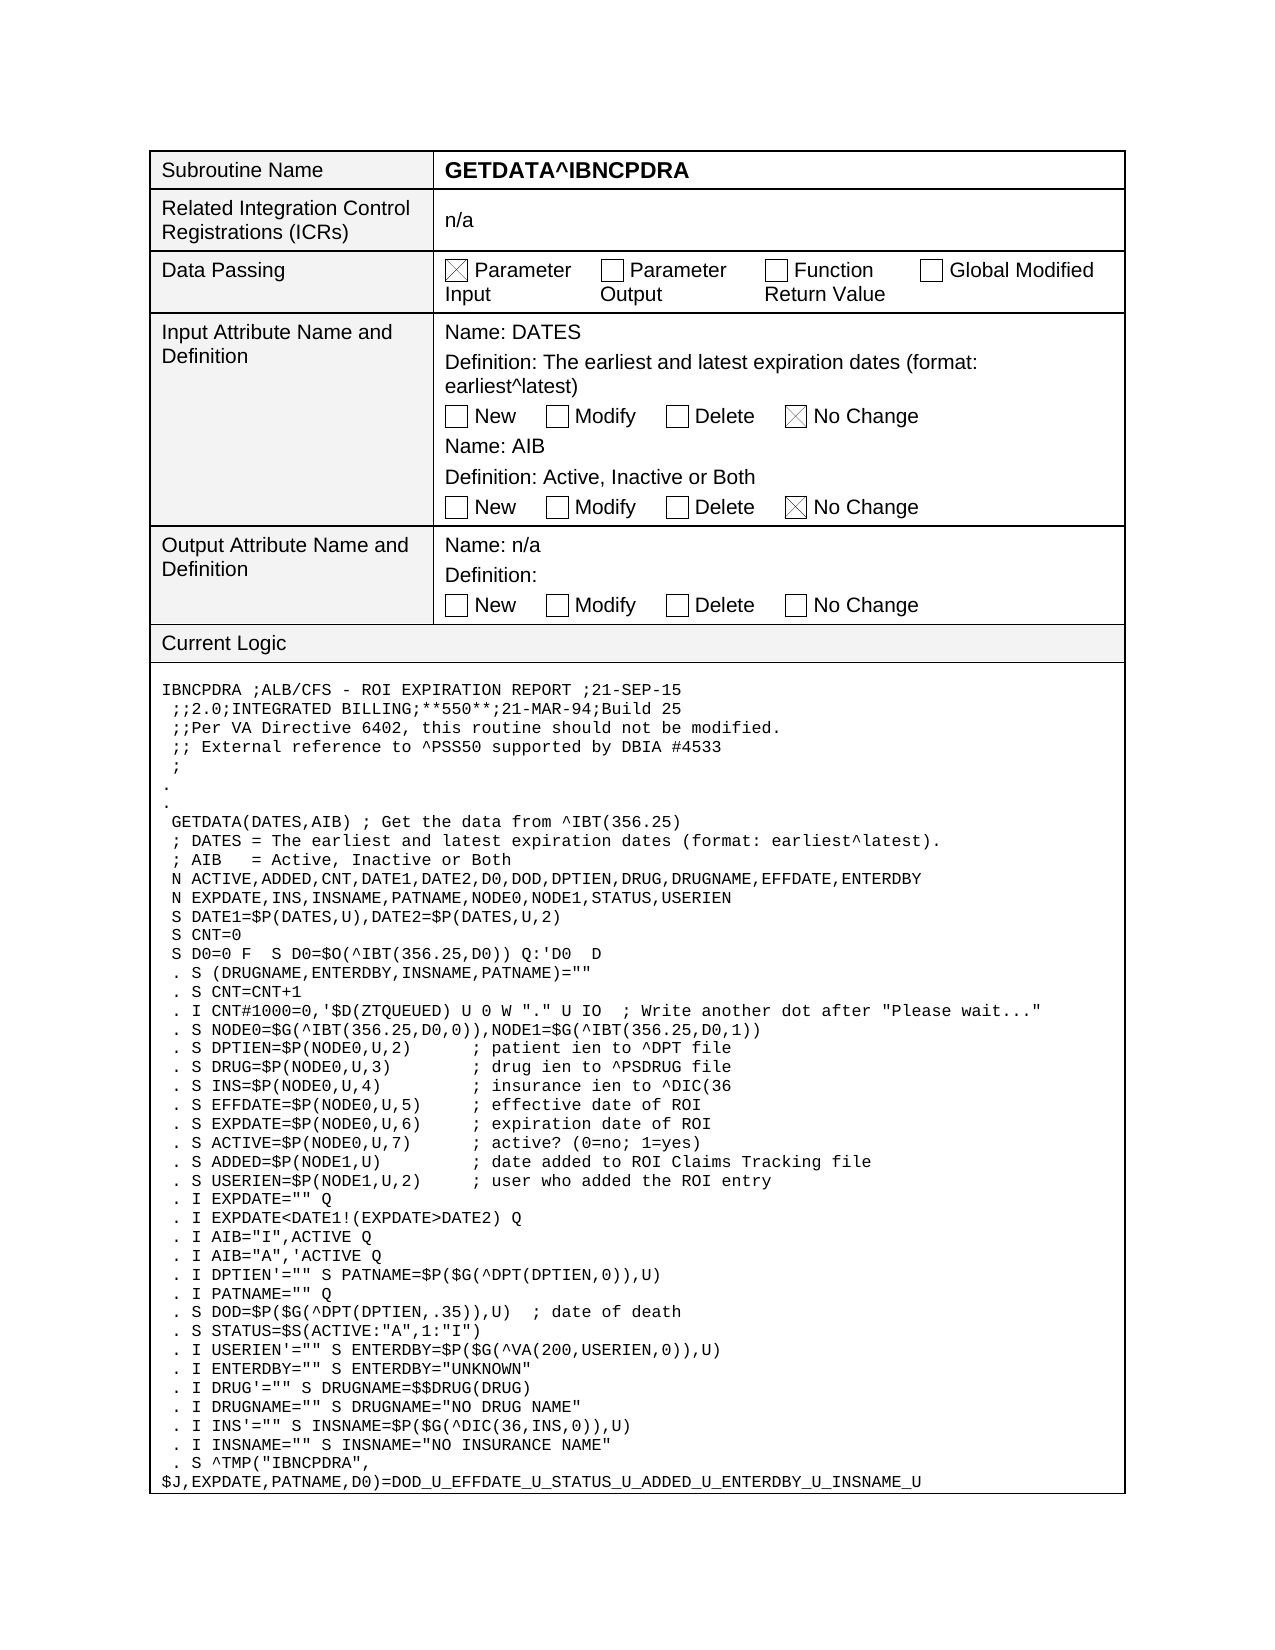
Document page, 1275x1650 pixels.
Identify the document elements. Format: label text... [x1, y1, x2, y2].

table_cell Name: DATES Definition: The earliest and latest expiration dates (format: earliest^latest) New Modify Delete No Change Name: AIB Definition: Active, Inactive or Both New Modify Delete No Change [434, 314, 1124, 525]
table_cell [151, 663, 1124, 1493]
table_cell Name: n/a Definition: New Modify Delete No Change [434, 527, 1124, 623]
table_cell Data Passing [151, 252, 433, 312]
table_cell Output Attribute Name and Definition [151, 527, 433, 623]
table_header GETDATA^IBNCPDRA [434, 152, 1124, 188]
table_cell Global Modified [908, 252, 1124, 312]
table_cell Parameter Input [434, 252, 588, 312]
table_cell Parameter Output [589, 252, 753, 312]
table_cell Input Attribute Name and Definition [151, 314, 433, 525]
table_cell Related Integration Control Registrations (ICRs) [151, 190, 433, 250]
table_header Subroutine Name [151, 152, 433, 188]
table_cell Function Return Value [753, 252, 908, 312]
table_cell Current Logic [151, 625, 1124, 661]
table_cell n/a [434, 190, 1124, 250]
